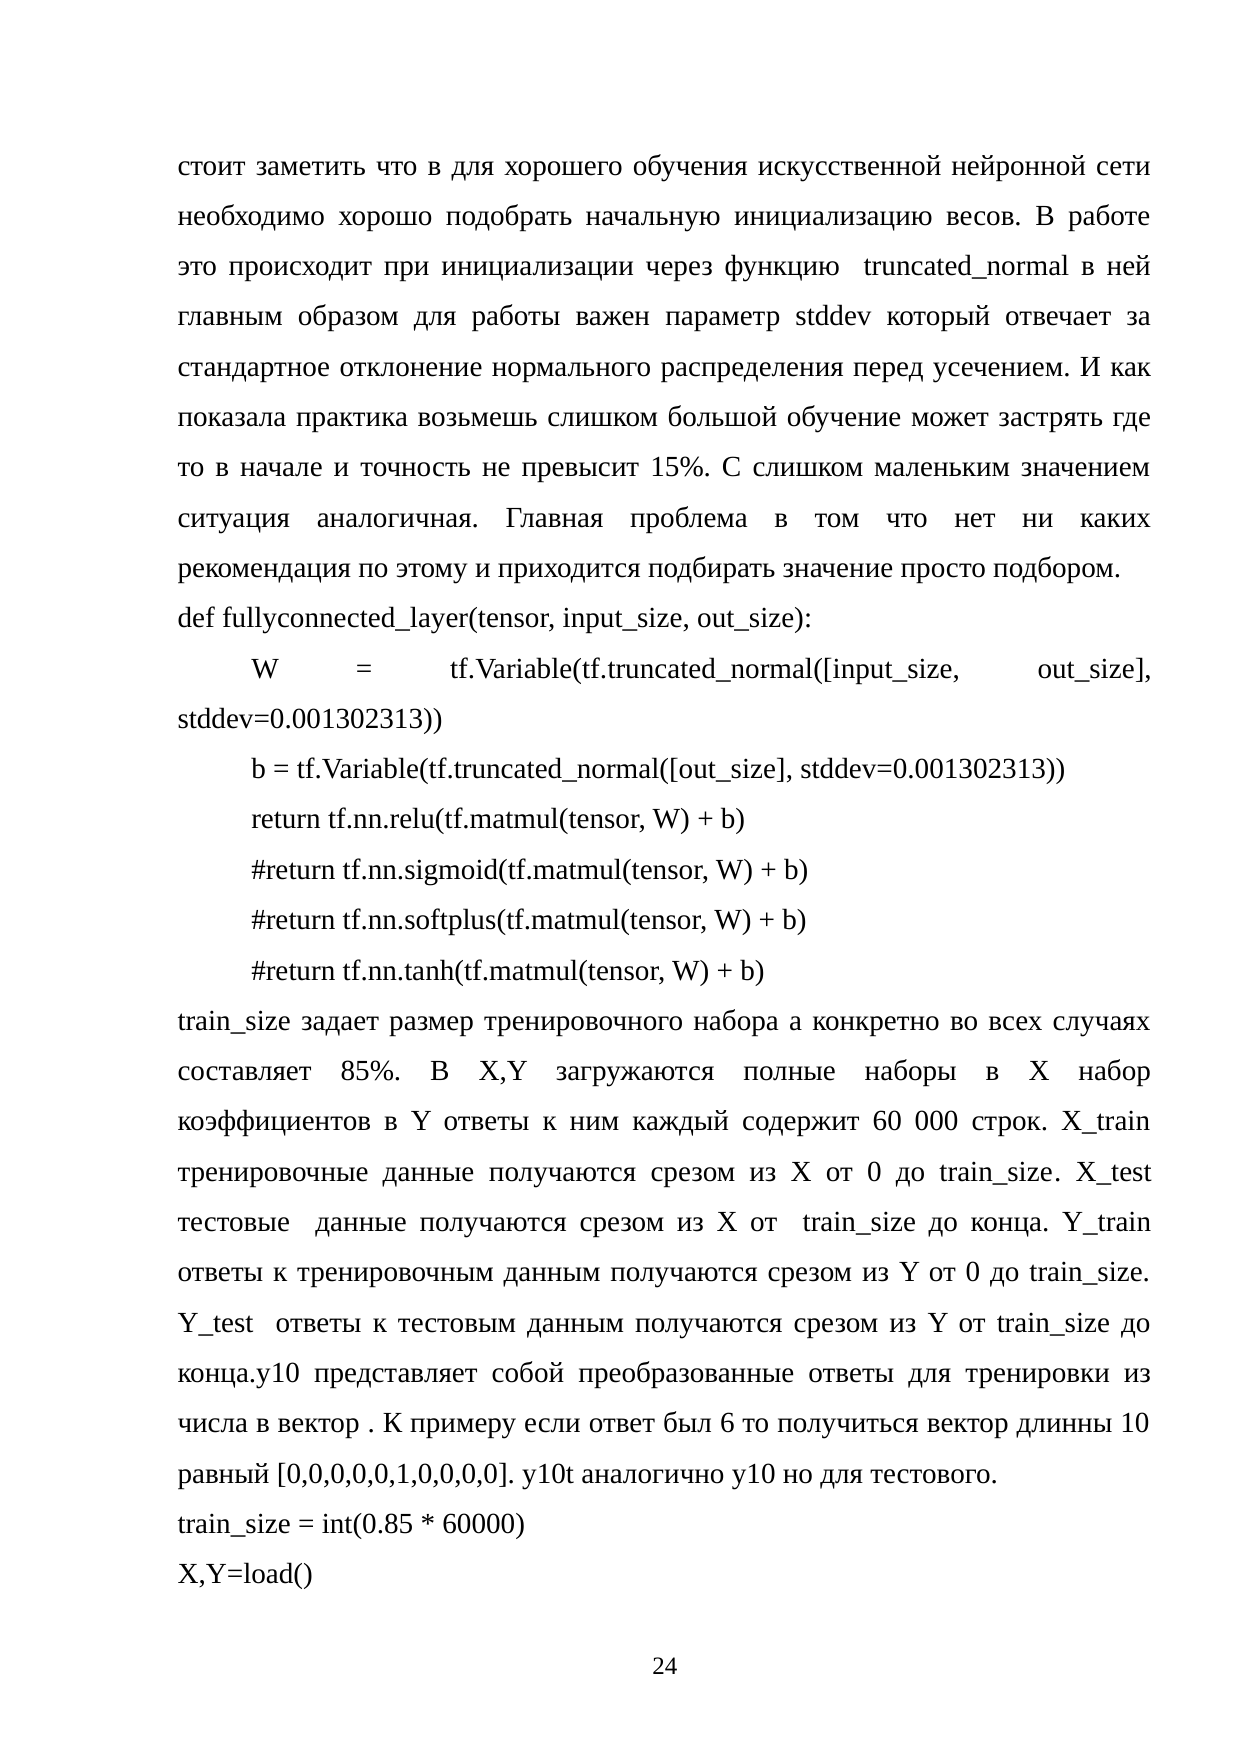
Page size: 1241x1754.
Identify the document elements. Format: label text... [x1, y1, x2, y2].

text b = tf.Variable(tf.truncated_normal([out_size], stddev=0.001302313)) [177, 751, 1152, 785]
text return tf.nn.relu(tf.matmul(tensor, W) + b) [177, 802, 1152, 835]
text train_size задает размер тренировочного набора а конкретно во всех случаях составляет 85%. В X,Y загружаются полные наборы в X набор коэффициентов в Y ответы к ним каждый содержит 60 000 строк. X_train тренировочные данные получаются срезом из X от 0 до train_size. X_test тестовые данные получаются срезом из X от train_size до конца. Y_train ответы к тренировочным данным получаются срезом из Y от 0 до train_size. Y_test ответы к тестовым данным получаются срезом из Y от train_size до конца.y10 представляет собой преобразованные ответы для тренировки из числа в вектор . К примеру если ответ был 6 то получиться вектор длинны 10 равный [0,0,0,0,0,1,0,0,0,0]. y10t аналогично y10 но для тестового. [177, 1003, 1152, 1489]
text def fullyconnected_layer(tensor, input_size, out_size): [177, 600, 1152, 634]
text X,Y=load() [177, 1556, 1152, 1590]
text #return tf.nn.tanh(tf.matmul(tensor, W) + b) [177, 953, 1152, 986]
text #return tf.nn.softplus(tf.matmul(tensor, W) + b) [177, 902, 1152, 936]
text W = tf.Variable(tf.truncated_normal([input_size, out_size], stddev=0.001302313)) [177, 651, 1152, 734]
text train_size = int(0.85 * 60000) [177, 1506, 1152, 1539]
text #return tf.nn.sigmoid(tf.matmul(tensor, W) + b) [177, 852, 1152, 886]
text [177, 148, 1152, 584]
